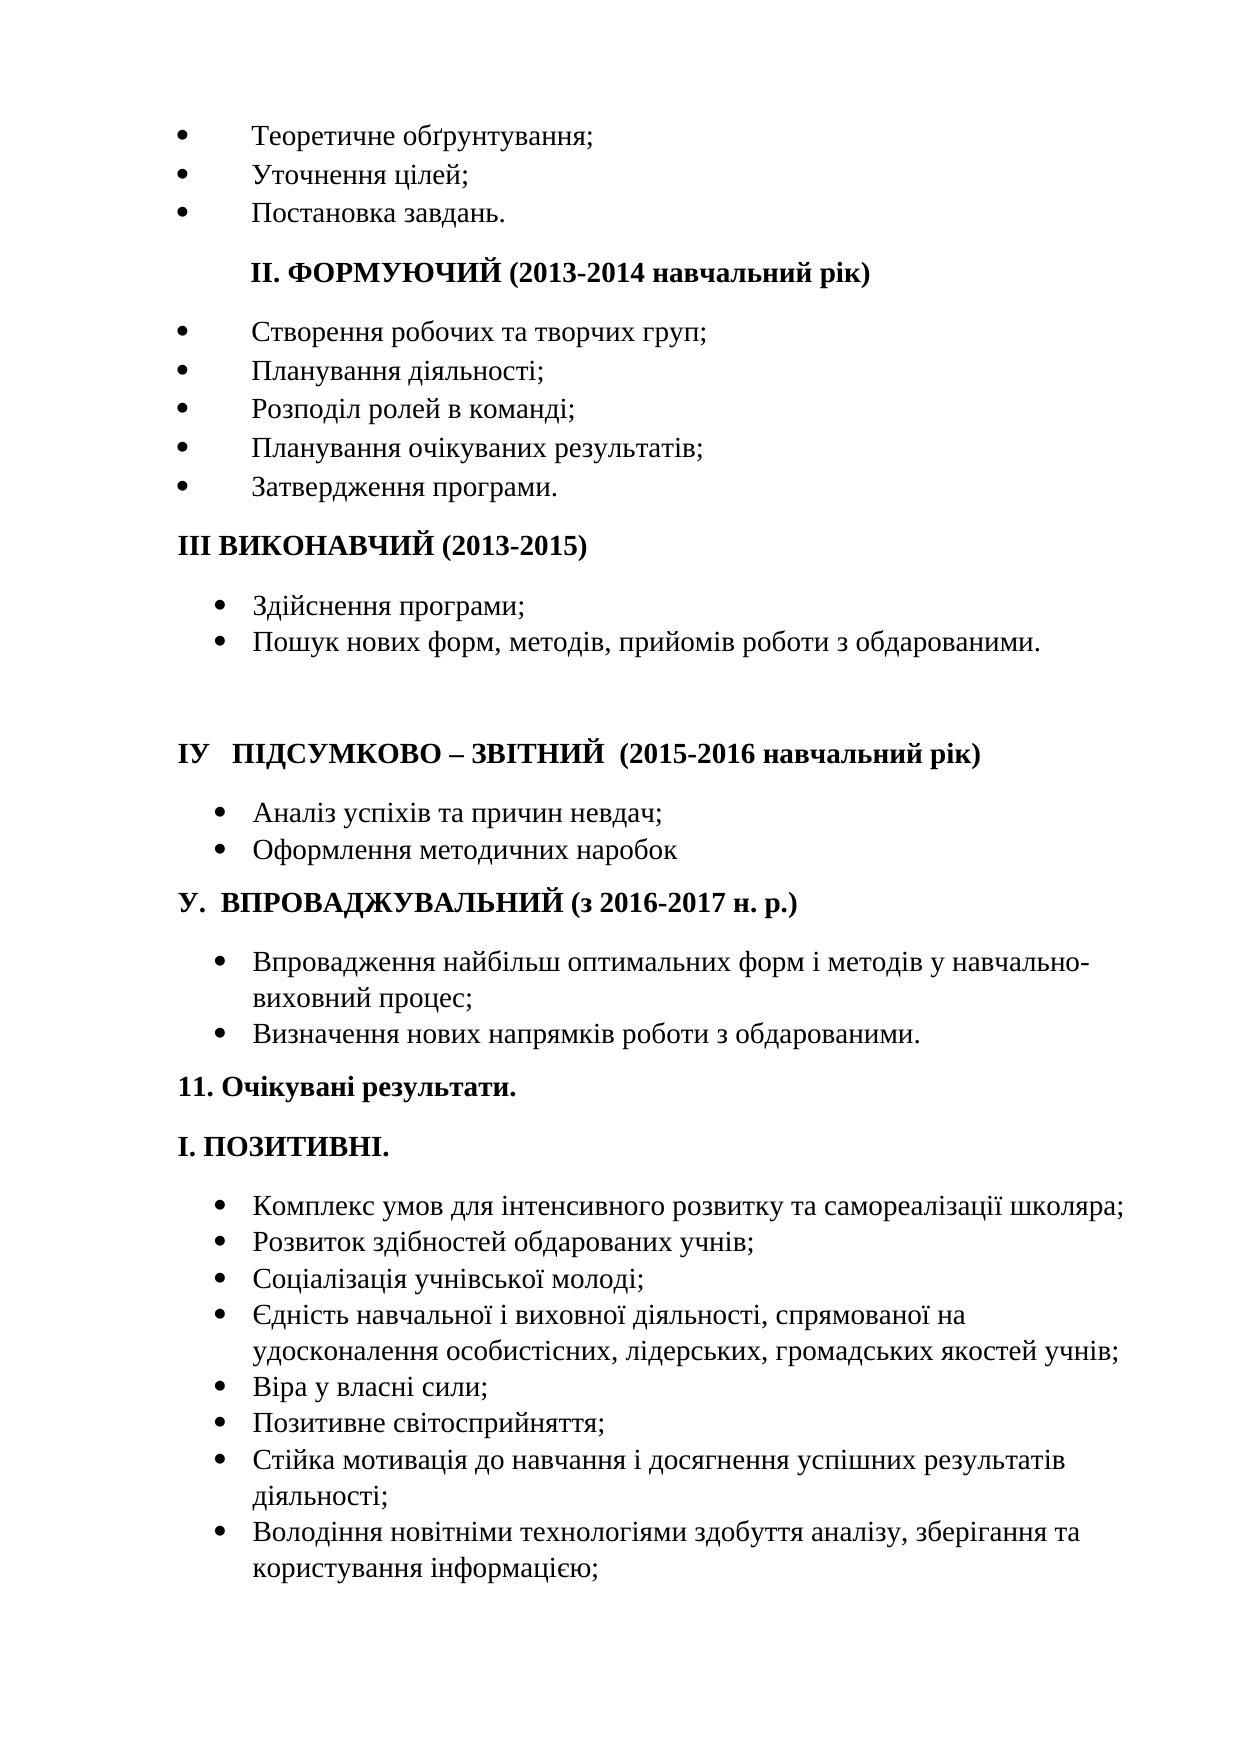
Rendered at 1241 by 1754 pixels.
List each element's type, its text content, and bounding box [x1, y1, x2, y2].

list Постановка завдань. [177, 195, 1152, 229]
list Впровадження найбільш оптимальних форм і методів у навчально-виховний процес; [215, 944, 1152, 1014]
list Єдність навчальної і виховної діяльності, спрямованої на удосконалення особистісних, лідерських, громадських якостей учнів; [215, 1297, 1152, 1367]
list Віра у власні сили; [215, 1369, 1152, 1403]
list Розвиток здібностей обдарованих учнів; [215, 1224, 1152, 1258]
list Планування діяльності; [177, 353, 1152, 387]
list Позитивне світосприйняття; [215, 1406, 1152, 1439]
text ІУ ПІДСУМКОВО – ЗВІТНИЙ (2015-2016 навчальний рік) [177, 736, 1152, 770]
list Створення робочих та творчих груп; [177, 314, 1152, 348]
text І. ПОЗИТИВНІ. [177, 1129, 1152, 1162]
text У. ВПРОВАДЖУВАЛЬНИЙ (з 2016-2017 н. р.) [177, 885, 1152, 918]
list Теоретичне обґрунтування; [177, 118, 1152, 152]
list Володіння новітніми технологіями здобуття аналізу, зберігання та користування інформацією; [215, 1514, 1152, 1584]
list Стійка мотивація до навчання і досягнення успішних результатів діяльності; [215, 1442, 1152, 1512]
list Планування очікуваних результатів; [177, 430, 1152, 464]
text ІІІ ВИКОНАВЧИЙ (2013-2015) [177, 528, 1152, 562]
list Визначення нових напрямків роботи з обдарованими. [215, 1017, 1152, 1050]
list Розподіл ролей в команді; [177, 392, 1152, 425]
text 11. Очікувані результати. [177, 1069, 1152, 1103]
list Соціалізація учнівської молоді; [215, 1261, 1152, 1294]
list Пошук нових форм, методів, прийомів роботи з обдарованими. [215, 624, 1152, 658]
text ІІ. ФОРМУЮЧИЙ (2013-2014 навчальний рік) [177, 255, 1152, 288]
list Аналіз успіхів та причин невдач; [215, 796, 1152, 829]
list Комплекс умов для інтенсивного розвитку та самореалізації школяра; [215, 1188, 1152, 1222]
list Здійснення програми; [215, 588, 1152, 621]
list Оформлення методичних наробок [215, 832, 1152, 866]
list Затвердження програми. [177, 469, 1152, 502]
list Уточнення цілей; [177, 157, 1152, 190]
